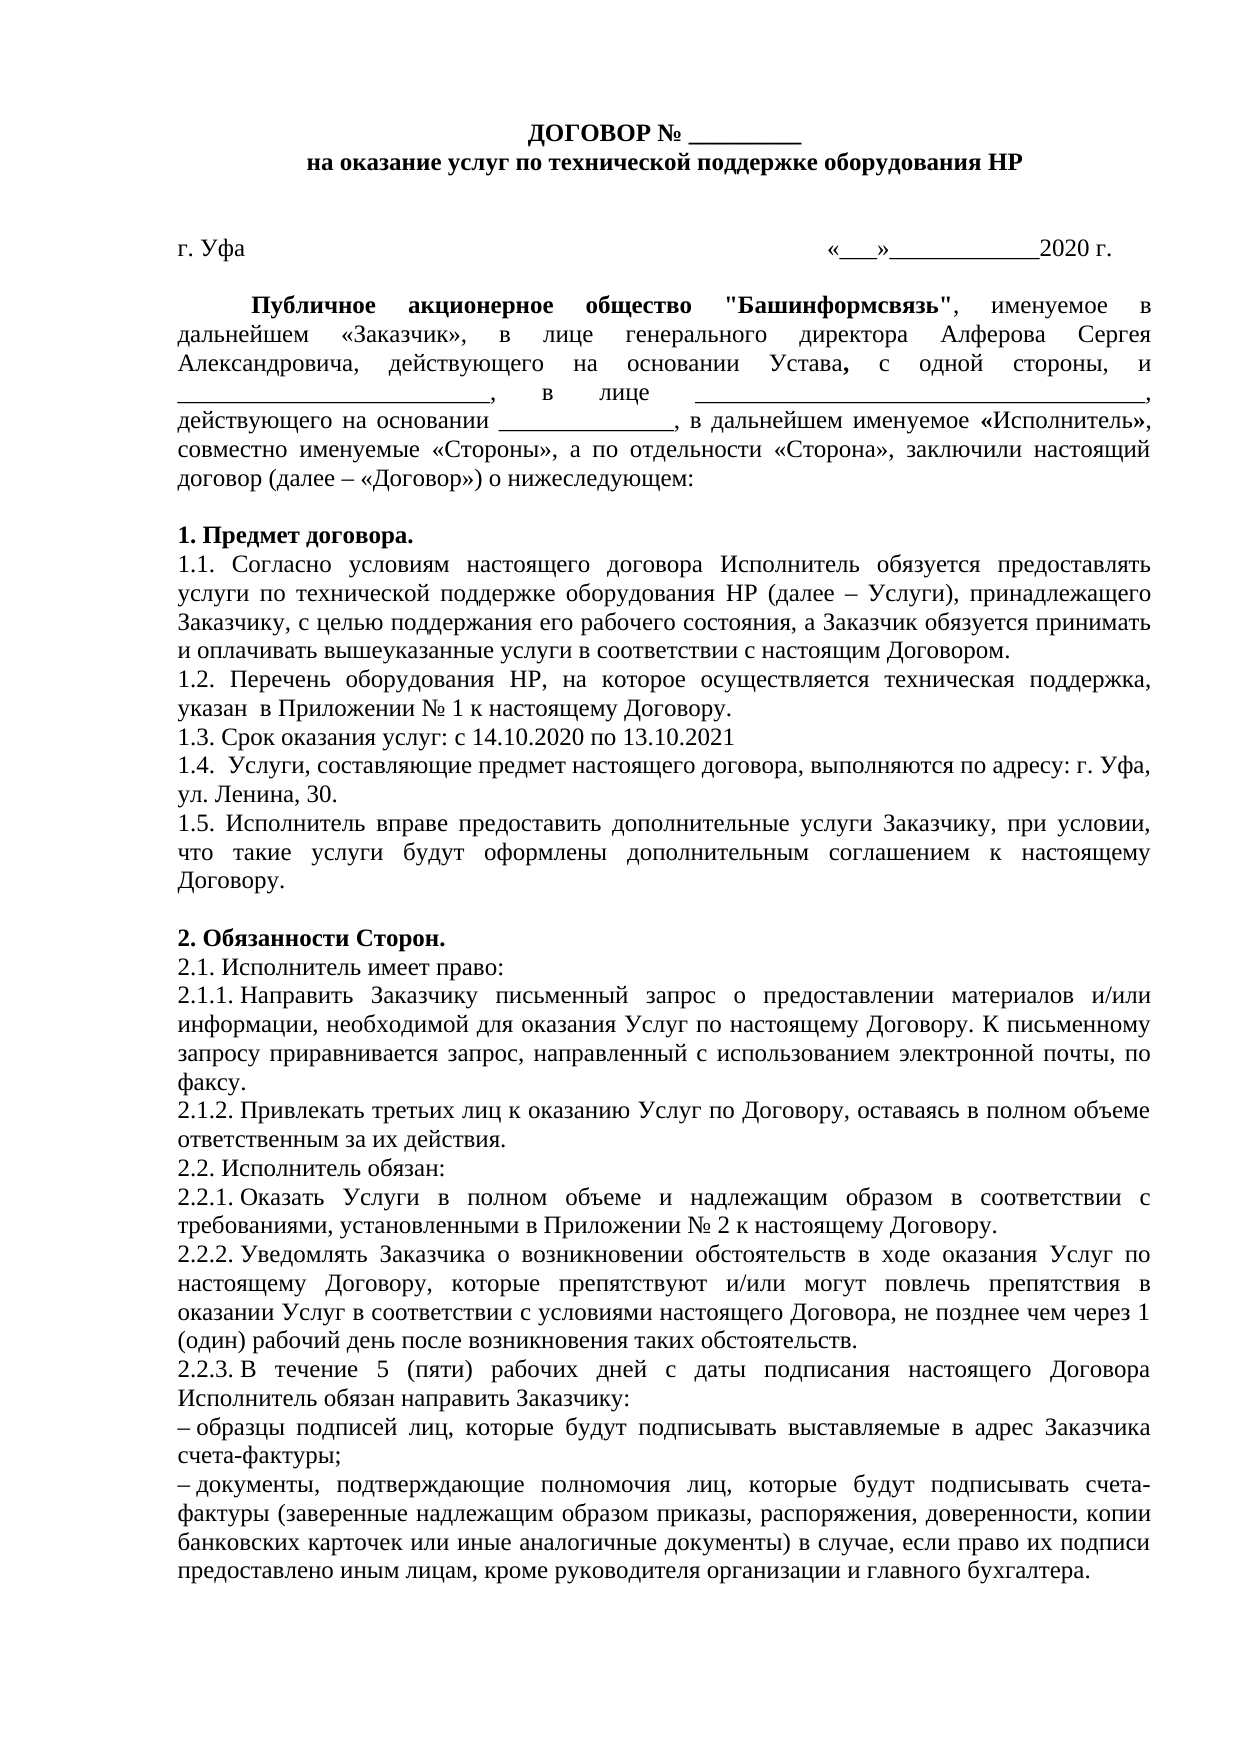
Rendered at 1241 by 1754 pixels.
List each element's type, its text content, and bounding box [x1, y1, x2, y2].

text 1.2. Перечень оборудования HP, на которое осуществляется техническая поддержка, указан в Приложении № 1 к настоящему Договору. [177, 664, 1152, 722]
text 2.1.2. Привлекать третьих лиц к оказанию Услуг по Договору, оставаясь в полном объеме ответственным за их действия. [177, 1096, 1152, 1153]
text – образцы подписей лиц, которые будут подписывать выставляемые в адрес Заказчика счета-фактуры; [177, 1412, 1152, 1469]
text 1.5. Исполнитель вправе предоставить дополнительные услуги Заказчику, при условии, что такие услуги будут оформлены дополнительным соглашением к настоящему Договору. [177, 808, 1152, 894]
text 2.2.2. Уведомлять Заказчика о возникновении обстоятельств в ходе оказания Услуг по настоящему Договору, которые препятствуют и/или могут повлечь препятствия в оказании Услуг в соответствии с условиями настоящего Договора, не позднее чем через 1 (один) рабочий день после возникновения таких обстоятельств. [177, 1239, 1152, 1354]
text 2.1. Исполнитель имеет право: [177, 952, 1152, 981]
text ДОГОВОР № _________ [177, 118, 1152, 147]
text – документы, подтверждающие полномочия лиц, которые будут подписывать счета-фактуры (заверенные надлежащим образом приказы, распоряжения, доверенности, копии банковских карточек или иные аналогичные документы) в случае, если право их подписи предоставлено иным лицам, кроме руководителя организации и главного бухгалтера. [177, 1469, 1152, 1584]
text 1. Предмет договора. [177, 521, 1152, 549]
text 2.2.1. Оказать Услуги в полном объеме и надлежащим образом в соответствии с требованиями, установленными в Приложении № 2 к настоящему Договору. [177, 1182, 1152, 1239]
text 2.1.1. Направить Заказчику письменный запрос о предоставлении материалов и/или информации, необходимой для оказания Услуг по настоящему Договору. К письменному запросу приравнивается запрос, направленный с использованием электронной почты, по факсу. [177, 981, 1152, 1096]
text 2.2.3. В течение 5 (пяти) рабочих дней с даты подписания настоящего Договора Исполнитель обязан направить Заказчику: [177, 1354, 1152, 1412]
text на оказание услуг по технической поддержке оборудования HP [177, 147, 1152, 176]
text 1.1. Согласно условиям настоящего договора Исполнитель обязуется предоставлять услуги по технической поддержке оборудования HP (далее – Услуги), принадлежащего Заказчику, с целью поддержания его рабочего состояния, а Заказчик обязуется принимать и оплачивать вышеуказанные услуги в соответствии с настоящим Договором. [177, 549, 1152, 664]
text 2. Обязанности Сторон. [177, 923, 1152, 952]
text г. Уфа «___»____________2020 г. [177, 233, 1152, 262]
text 1.3. Срок оказания услуг: c 14.10.2020 по 13.10.2021 [177, 722, 1152, 751]
text Публичное акционерное общество "Башинформсвязь", именуемое в дальнейшем «Заказчик», в лице генерального директора Алферова Сергея Александровича, действующего на основании Устава, с одной стороны, и _________________________, в лице ____________________________________, действующего на основании ______________, в дальнейшем именуемое «Исполнитель», совместно именуемые «Стороны», а по отдельности «Сторона», заключили настоящий договор (далее – «Договор») о нижеследующем: [177, 291, 1152, 492]
text 2.2. Исполнитель обязан: [177, 1153, 1152, 1182]
text 1.4. Услуги, составляющие предмет настоящего договора, выполняются по адресу: г. Уфа, ул. Ленина, 30. [177, 751, 1152, 808]
